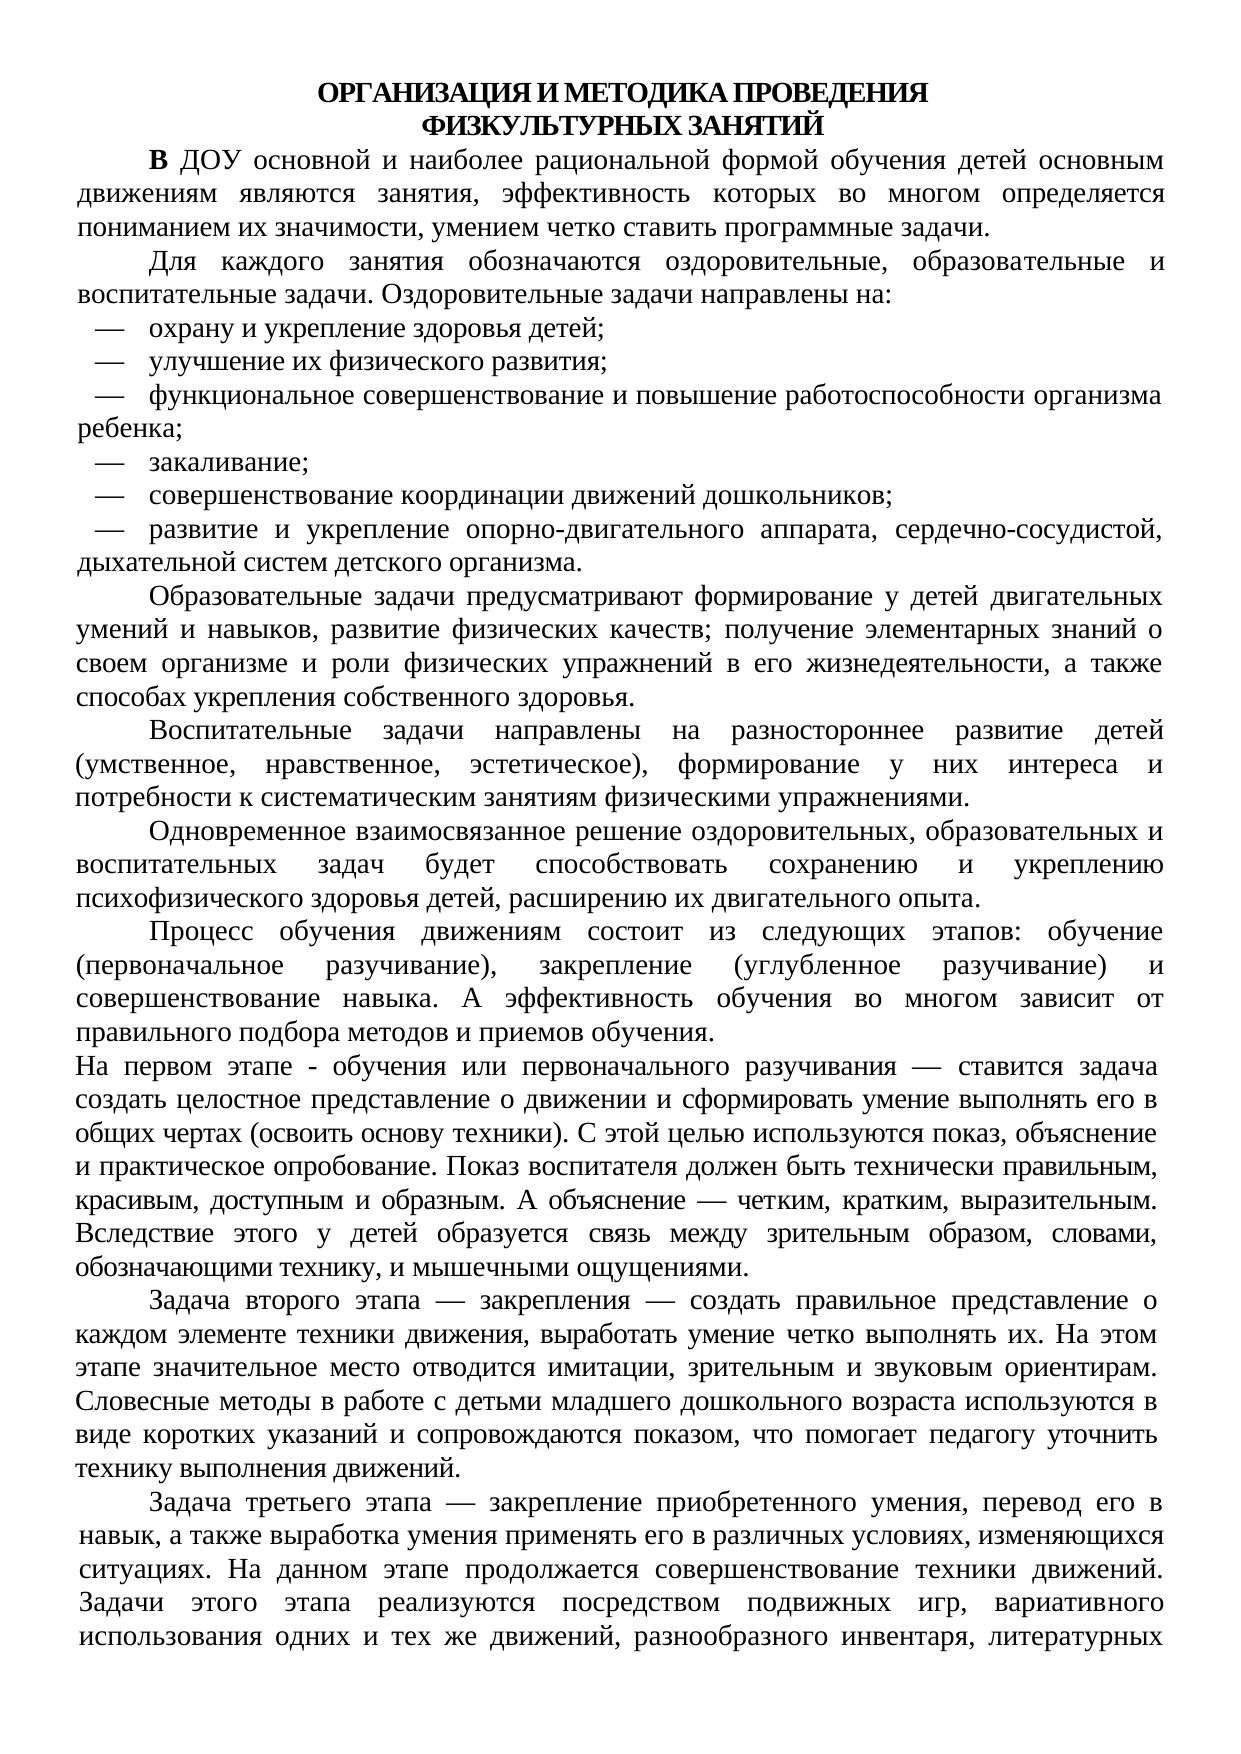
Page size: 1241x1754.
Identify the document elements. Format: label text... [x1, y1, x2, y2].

text ФИЗКУЛЬТУРНЫХ ЗАНЯТИЙ [166, 108, 1081, 142]
list функциональное совершенствование и повышение работоспособности организма ребенка; [77, 377, 1162, 444]
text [78, 1484, 1164, 1651]
list закаливание; [95, 444, 1165, 477]
list улучшение их физического развития; [95, 343, 1165, 377]
text Процесс обучения движениям состоит из следующих этапов: обучение (первоначальное разучивание), закрепление (углубленное разучивание) и совершенствование навыка. А эффективность обучения во многом зависит от правильного подбора методов и приемов обучения. [76, 913, 1164, 1048]
text На первом этапе - обучения или первоначального разучивания — ставится задача создать целостное представление о движении и сформировать умение выполнять его в общих чертах (освоить основу техники). С этой целью используются показ, объяснение и практическое опробование. Показ воспитателя должен быть технически правильным, красивым, доступным и образным. А объяснение — четким, кратким, выразительным. Вследствие этого у детей образуется связь между зрительным образом, словами, обозначающими технику, и мышечными ощущениями. [75, 1048, 1158, 1282]
list охрану и укрепление здоровья детей; [95, 310, 1165, 343]
text Одновременное взаимосвязанное решение оздоровительных, образовательных и воспитательных задач будет способствовать сохранению и укреплению психофизического здоровья детей, расширению их двигательного опыта. [76, 813, 1164, 913]
list совершенствование координации движений дошкольников; [95, 477, 1165, 511]
text Для каждого занятия обозначаются оздоровительные, образовательные и воспитательные задачи. Оздоровительные задачи направлены на: [77, 243, 1165, 310]
text Воспитательные задачи направлены на разностороннее развитие детей (умственное, нравственное, эстетическое), формирование у них интереса и потребности к систематическим занятиям физическими упражнениями. [75, 712, 1164, 813]
text В ДОУ основной и наиболее рациональной формой обучения детей основным движениям являются занятия, эффективность которых во многом определяется пониманием их значимости, умением четко ставить программные задачи. [77, 142, 1165, 243]
text Задача второго этапа — закрепления — создать правильное представление о каждом элементе техники движения, выработать умение четко выполнять их. На этом этапе значительное место отводится имитации, зрительным и звуковым ориентирам. Словесные методы в работе с детьми младшего дошкольного возраста используются в виде коротких указаний и сопровождаются показом, что помогает педагогу уточнить технику выполнения движений. [75, 1282, 1158, 1484]
text ОРГАНИЗАЦИЯ И МЕТОДИКА ПРОВЕДЕНИЯ [166, 75, 1081, 108]
text Образовательные задачи предусматривают формирование у детей двигательных умений и навыков, развитие физических качеств; получение элементарных знаний о своем организме и роли физических упражнений в его жизнедеятельности, а также способах укрепления собственного здоровья. [76, 578, 1163, 712]
list развитие и укрепление опорно-двигательного аппарата, сердечно-сосудистой, дыхательной систем детского организма. [77, 511, 1162, 578]
